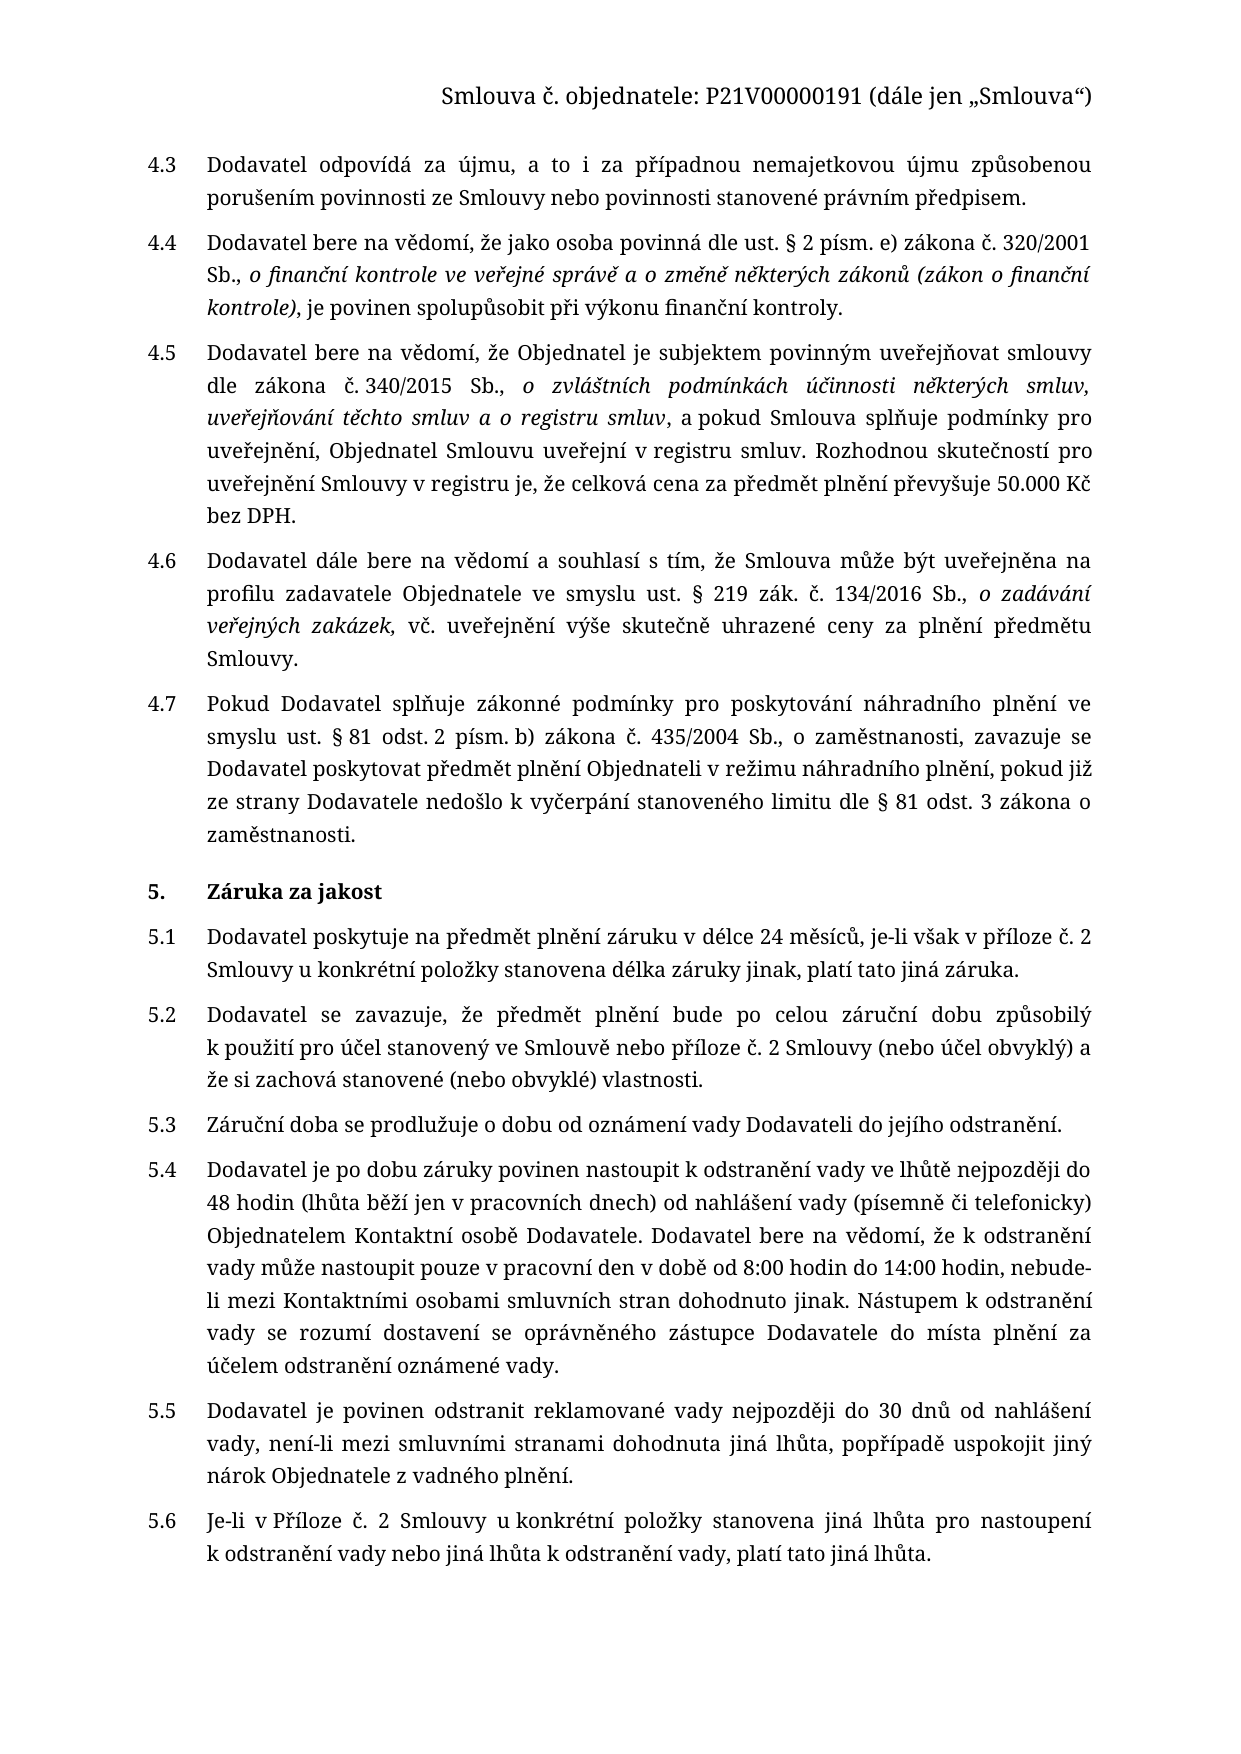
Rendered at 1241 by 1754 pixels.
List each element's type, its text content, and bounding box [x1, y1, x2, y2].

list Dodavatel bere na vědomí, že jako osoba povinná dle ust. § 2 písm. e) zákona č. 320/2001 Sb., o finanční kontrole ve veřejné správě a o změně některých zákonů (zákon o finanční kontrole), je povinen spolupůsobit při výkonu finanční kontroly. [148, 228, 1093, 322]
list Záruka za jakost [148, 877, 1093, 906]
list Dodavatel bere na vědomí, že Objednatel je subjektem povinným uveřejňovat smlouvy dle zákona č. 340/2015 Sb., o zvláštních podmínkách účinnosti některých smluv, uveřejňování těchto smluv a o registru smluv, a pokud Smlouva splňuje podmínky pro uveřejnění, Objednatel Smlouvu uveřejní v registru smluv. Rozhodnou skutečností pro uveřejnění Smlouvy v registru je, že celková cena za předmět plnění převyšuje 50.000 Kč bez DPH. [148, 338, 1093, 530]
list Dodavatel je povinen odstranit reklamované vady nejpozději do 30 dnů od nahlášení vady, není-li mezi smluvními stranami dohodnuta jiná lhůta, popřípadě uspokojit jiný nárok Objednatele z vadného plnění. [148, 1396, 1093, 1490]
list Dodavatel se zavazuje, že předmět plnění bude po celou záruční dobu způsobilý k použití pro účel stanovený ve Smlouvě nebo příloze č. 2 Smlouvy (nebo účel obvyklý) a že si zachová stanovené (nebo obvyklé) vlastnosti. [148, 1000, 1093, 1094]
list Dodavatel je po dobu záruky povinen nastoupit k odstranění vady ve lhůtě nejpozději do 48 hodin (lhůta běží jen v pracovních dnech) od nahlášení vady (písemně či telefonicky) Objednatelem Kontaktní osobě Dodavatele. Dodavatel bere na vědomí, že k odstranění vady může nastoupit pouze v pracovní den v době od 8:00 hodin do 14:00 hodin, nebude-li mezi Kontaktními osobami smluvních stran dohodnuto jinak. Nástupem k odstranění vady se rozumí dostavení se oprávněného zástupce Dodavatele do místa plnění za účelem odstranění oznámené vady. [148, 1156, 1093, 1379]
list Je-li v Příloze č. 2 Smlouvy u konkrétní položky stanovena jiná lhůta pro nastoupení k odstranění vady nebo jiná lhůta k odstranění vady, platí tato jiná lhůta. [148, 1507, 1093, 1568]
list Pokud Dodavatel splňuje zákonné podmínky pro poskytování náhradního plnění ve smyslu ust. § 81 odst. 2 písm. b) zákona č. 435/2004 Sb., o zaměstnanosti, zavazuje se Dodavatel poskytovat předmět plnění Objednateli v režimu náhradního plnění, pokud již ze strany Dodavatele nedošlo k vyčerpání stanoveného limitu dle § 81 odst. 3 zákona o zaměstnanosti. [148, 689, 1093, 848]
list Dodavatel poskytuje na předmět plnění záruku v délce 24 měsíců, je-li však v příloze č. 2 Smlouvy u konkrétní položky stanovena délka záruky jinak, platí tato jiná záruka. [148, 922, 1093, 983]
list Záruční doba se prodlužuje o dobu od oznámení vady Dodavateli do jejího odstranění. [148, 1110, 1093, 1139]
list Dodavatel dále bere na vědomí a souhlasí s tím, že Smlouva může být uveřejněna na profilu zadavatele Objednatele ve smyslu ust. § 219 zák. č. 134/2016 Sb., o zadávání veřejných zakázek, vč. uveřejnění výše skutečně uhrazené ceny za plnění předmětu Smlouvy. [148, 546, 1093, 673]
list Dodavatel odpovídá za újmu, a to i za případnou nemajetkovou újmu způsobenou porušením povinnosti ze Smlouvy nebo povinnosti stanovené právním předpisem. [148, 150, 1093, 211]
